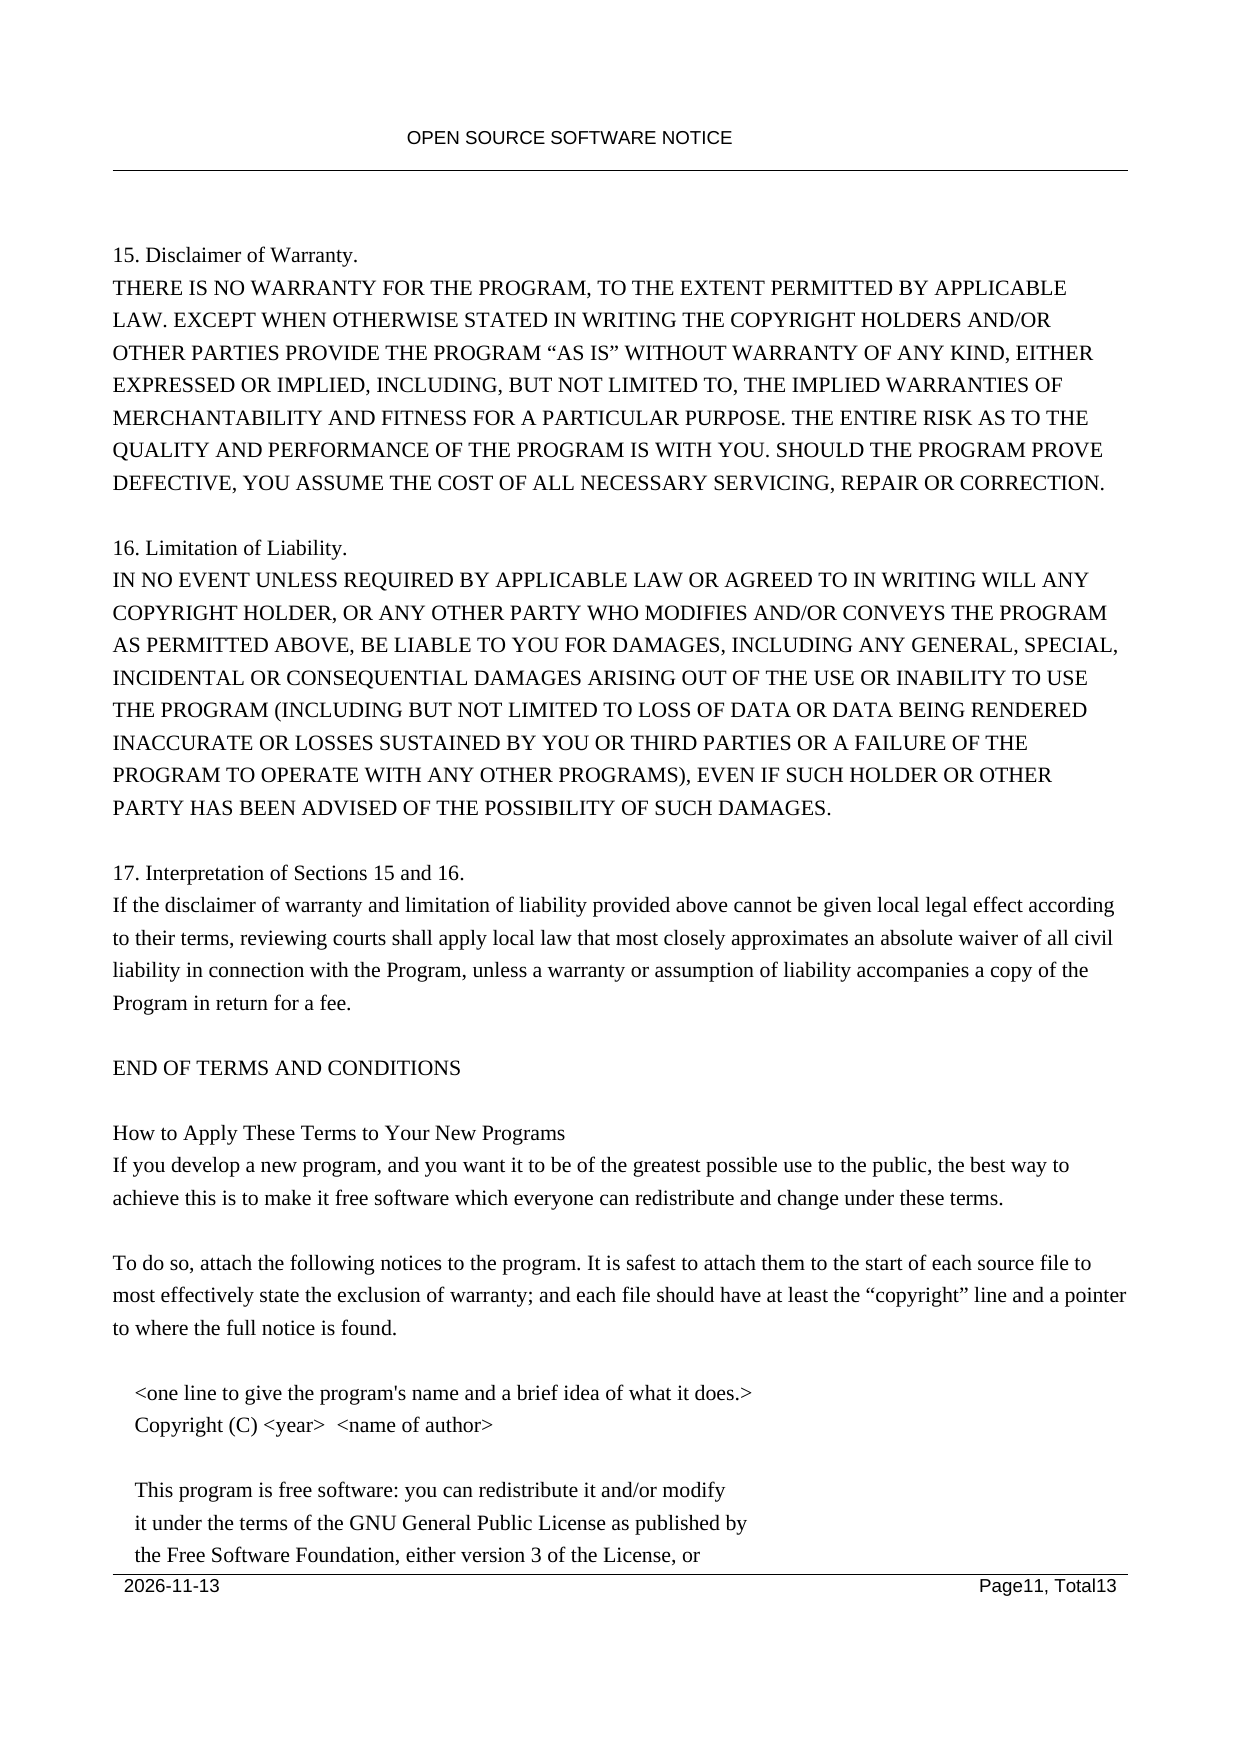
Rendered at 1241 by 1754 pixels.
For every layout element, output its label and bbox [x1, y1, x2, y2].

text [112, 206, 1128, 1571]
